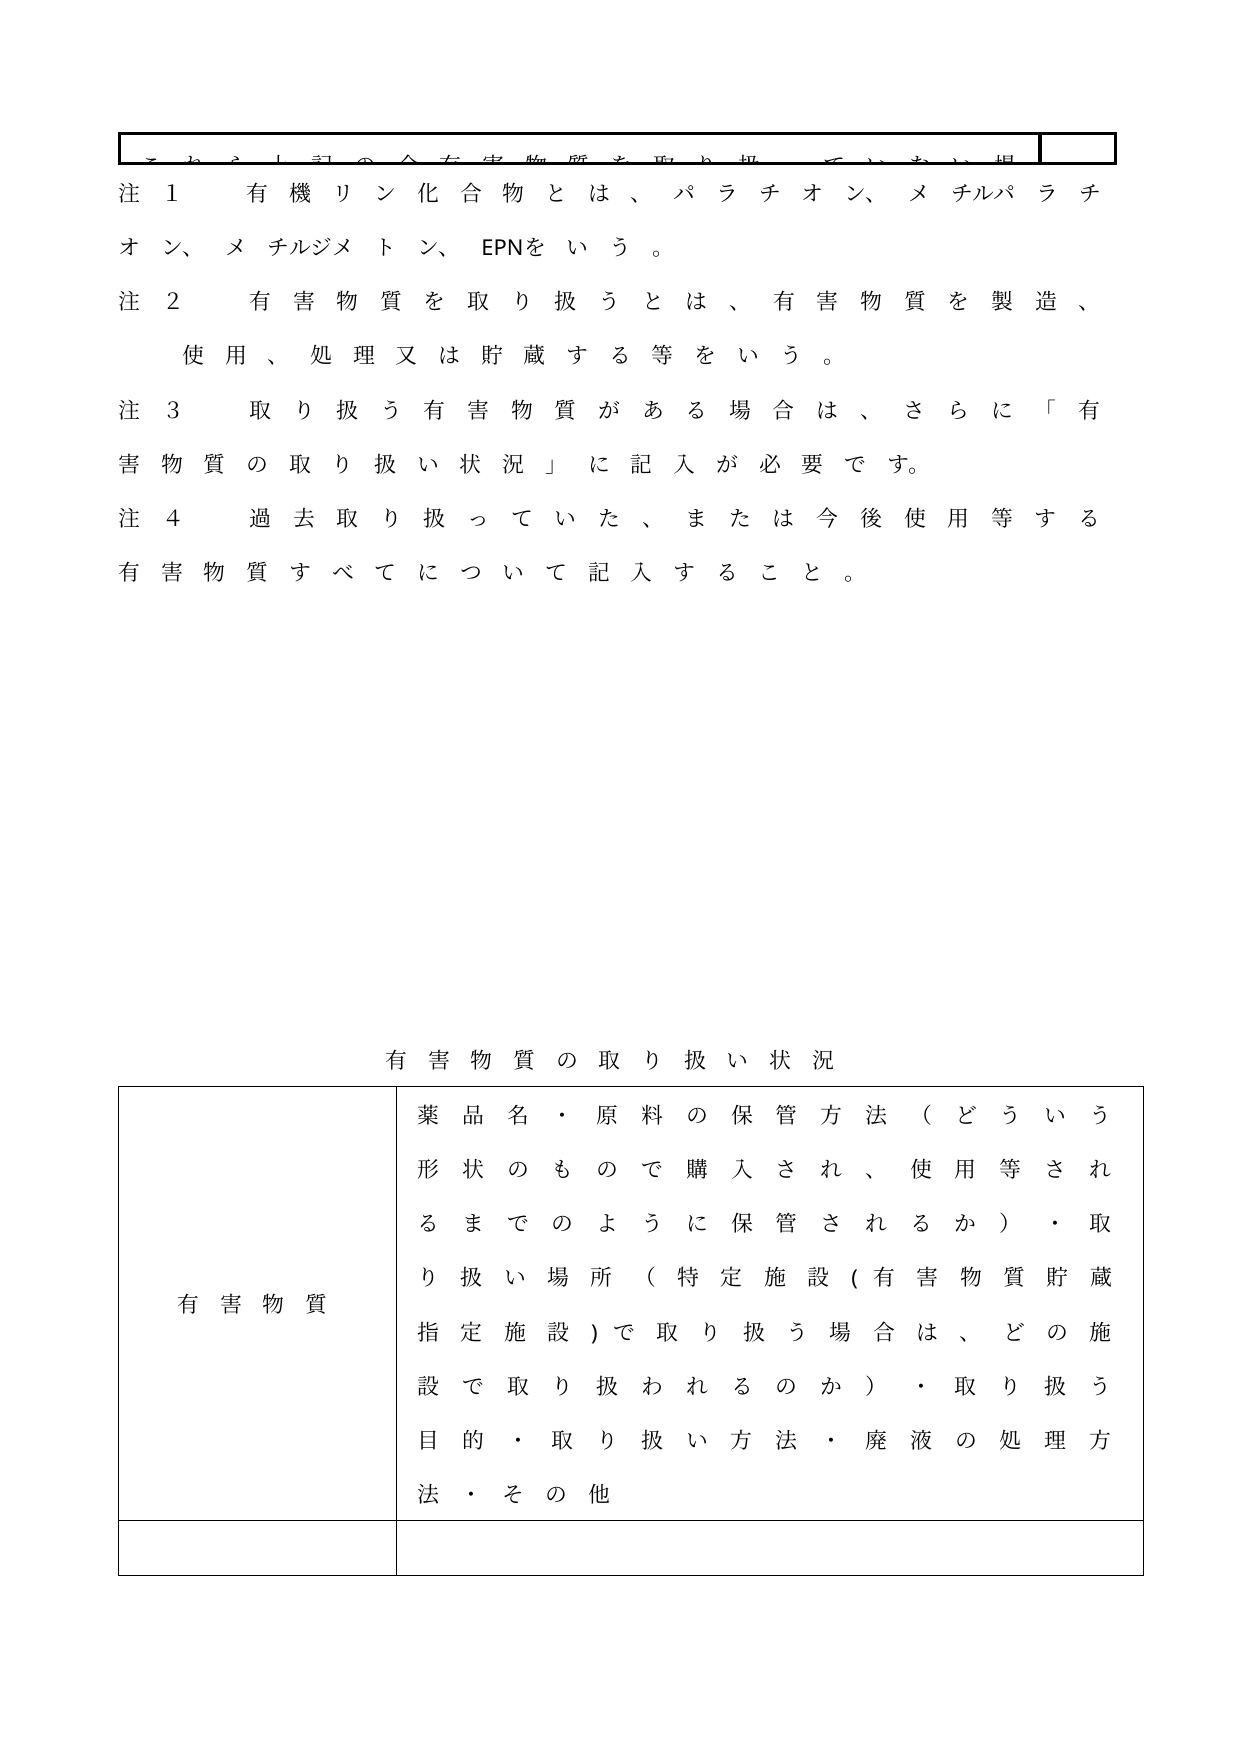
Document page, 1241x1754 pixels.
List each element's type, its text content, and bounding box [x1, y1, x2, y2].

table_cell [397, 1521, 1143, 1575]
text 注２ 有害物質を取り扱うとは、有害物質を製造、使用、処理又は貯蔵する等をいう。 [118, 273, 1122, 382]
text 注３ 取り扱う有害物質がある場合は、さらに「有害物質の取り扱い状況」に記入が必要です。 [118, 382, 1122, 490]
text 有害物質の取り扱い状況 [118, 1032, 1122, 1086]
table_cell [119, 1521, 396, 1575]
table_cell [1042, 135, 1114, 162]
table_cell これら上記の全有害物質を取り扱っていない場合は右の空欄に○をご記入ください。 [121, 135, 1038, 162]
table_header 有害物質 [119, 1087, 396, 1520]
text 注４ 過去取り扱っていた、または今後使用等する有害物質すべてについて記入すること。 [118, 490, 1122, 598]
table_header 薬品名・原料の保管方法（どういう形状のもので購入され、使用等されるまでのように保管されるか）・取り扱い場所（特定施設(有害物質貯蔵指定施設)で取り扱う場合は、どの施設で取り扱われるのか）・取り扱う目的・取り扱い方法・廃液の処理方法・その他 [397, 1087, 1143, 1520]
text 注１ 有機リン化合物とは、パラチオン、メチルパラチオン、メチルジメトン、EPNをいう。 [118, 165, 1122, 273]
